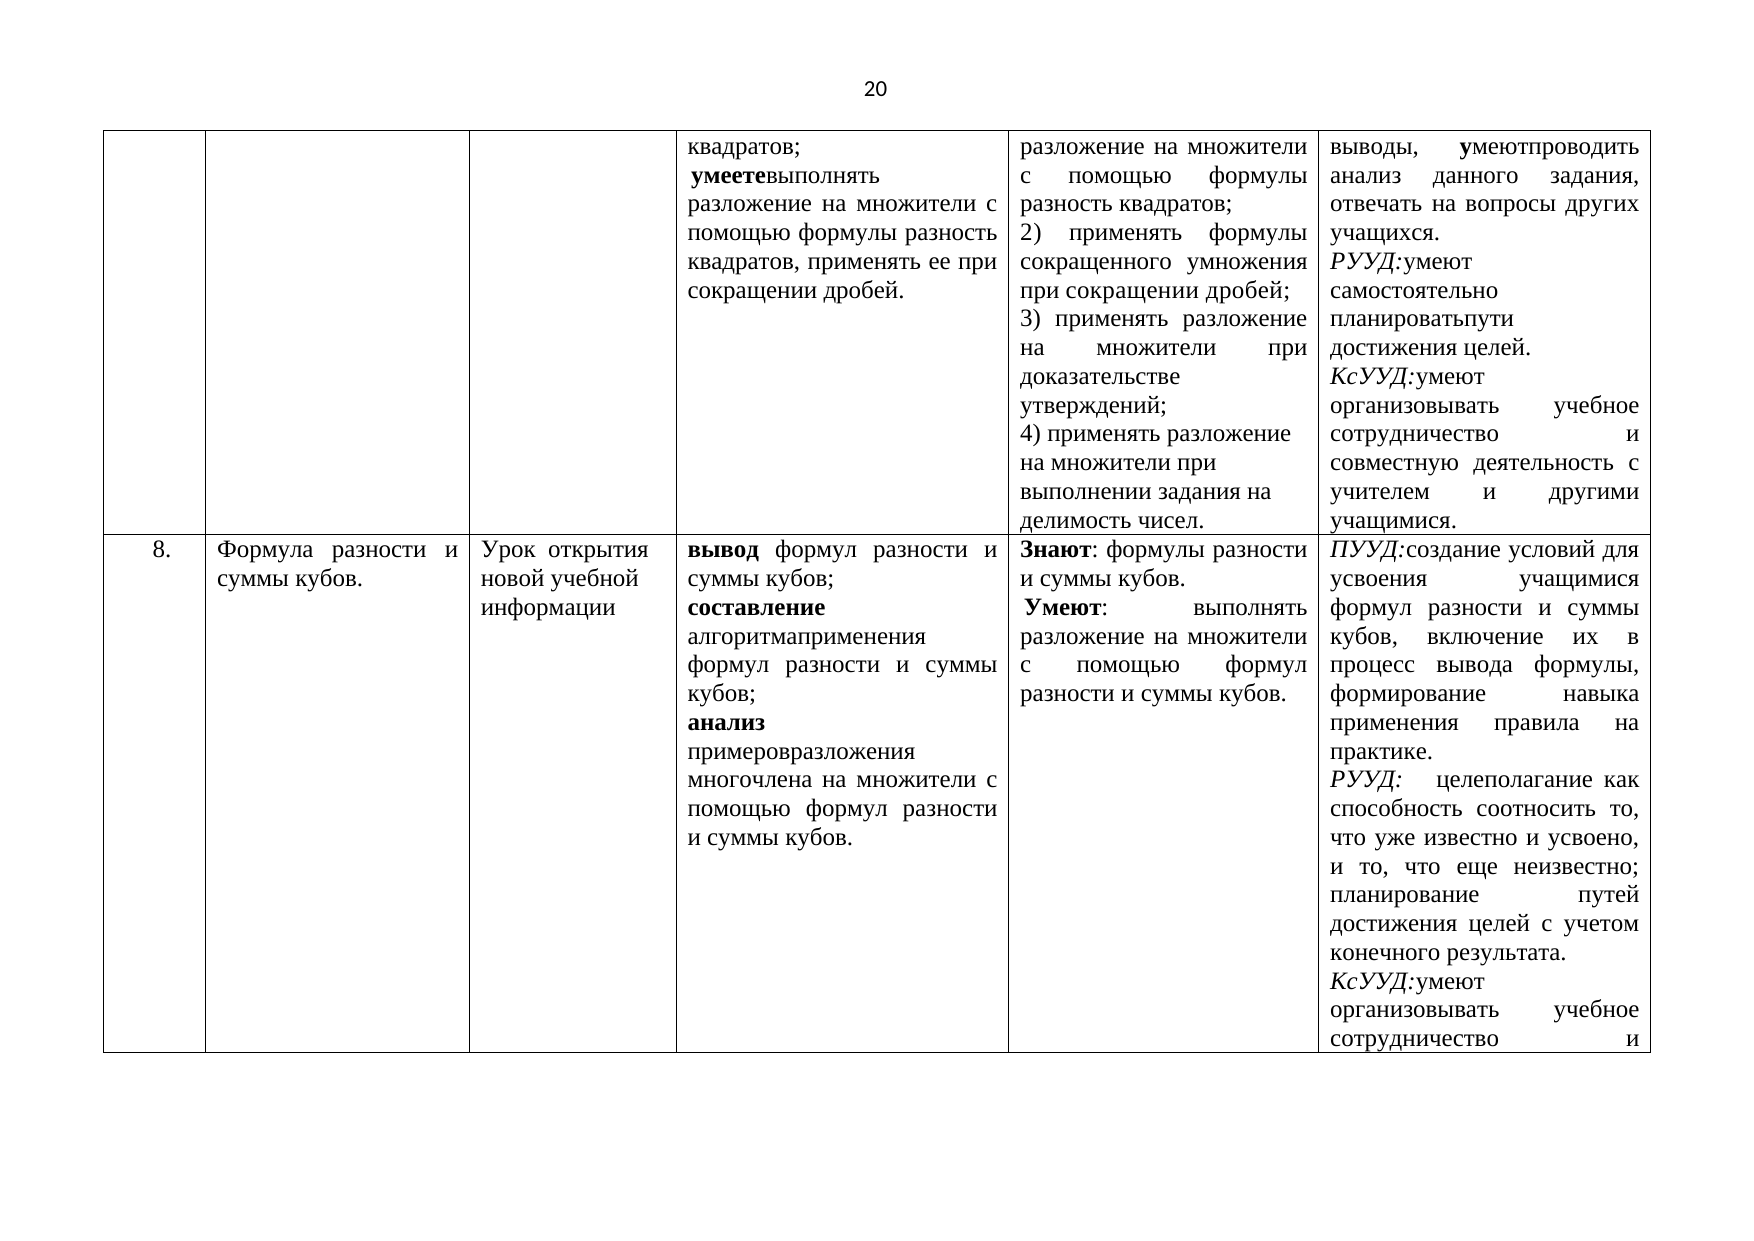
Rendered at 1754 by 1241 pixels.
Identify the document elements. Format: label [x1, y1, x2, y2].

table_cell [206, 535, 469, 1052]
table_cell [104, 535, 205, 1052]
table_cell [1319, 131, 1650, 533]
table_cell [104, 131, 205, 533]
table_cell [1009, 535, 1318, 1052]
table_cell [470, 535, 676, 1052]
table_cell [1319, 535, 1650, 1052]
table_cell [470, 131, 676, 533]
table_cell [677, 535, 1008, 1052]
table_cell [677, 131, 1008, 533]
table_cell [1009, 131, 1318, 533]
table_cell [206, 131, 469, 533]
